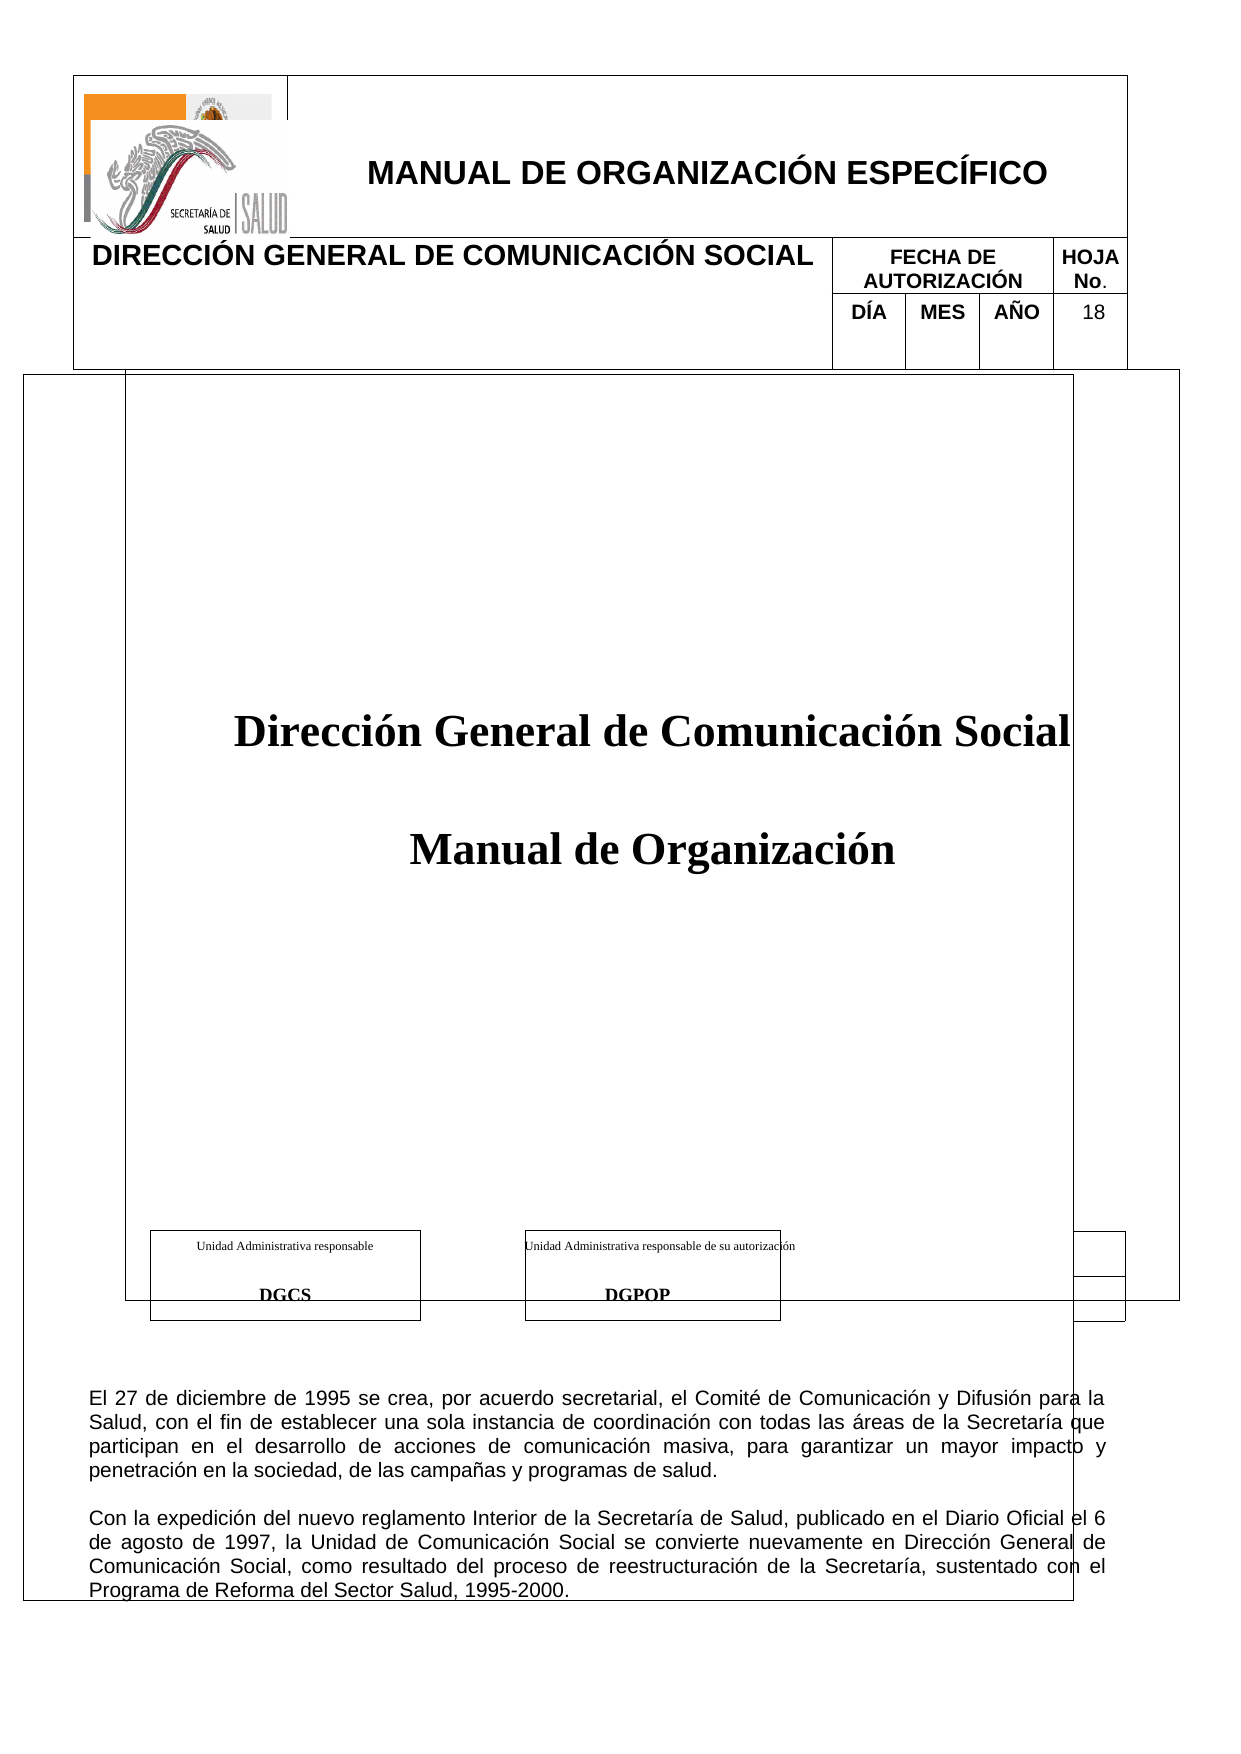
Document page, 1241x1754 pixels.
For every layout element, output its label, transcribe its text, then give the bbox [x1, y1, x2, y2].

text Con la expedición del nuevo reglamento Interior de de Salud, publicado en el Diario Oficial el 6 de agosto de 1997, de Comunicación Social se convierte nuevamente en Dirección General de Comunicación Social, como resultado del proceso de reestructuración de , sustentado con el Programa de Reforma del Sector Salud, 1995-2000. [88, 1506, 1107, 1602]
picture [84, 94, 290, 240]
text El 27 de diciembre de 1995 se crea, por acuerdo secretarial, el Comité de Comunicación y Difusión para , con el fin de establecer una sola instancia de coordinación con todas las áreas de que participan en el desarrollo de acciones de comunicación masiva, para garantizar un mayor impacto y penetración en la sociedad, de las campañas y programas de salud. [88, 1386, 1107, 1482]
